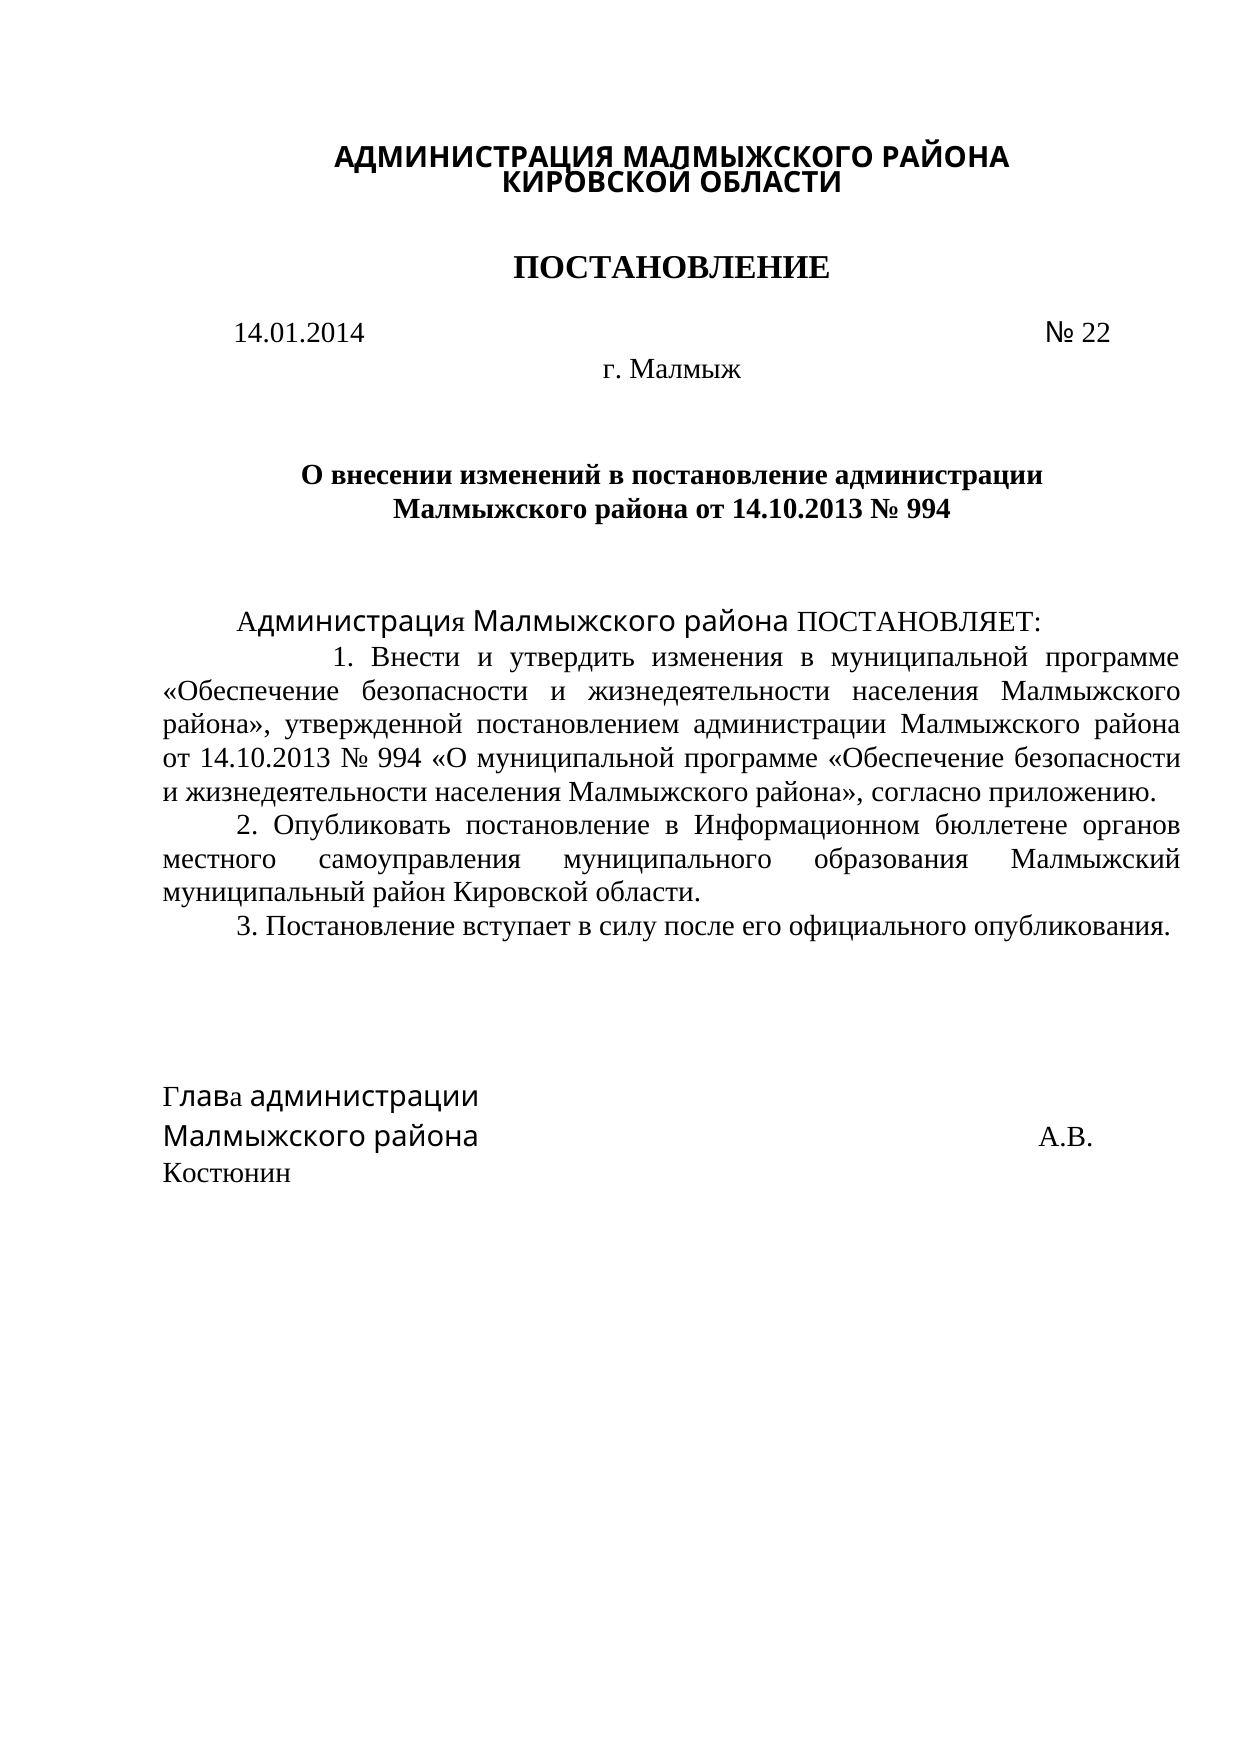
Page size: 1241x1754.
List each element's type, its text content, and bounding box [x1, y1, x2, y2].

text АДМИНИСТРАЦИЯ МАЛМЫЖСКОГО РАЙОНА [373, 148, 566, 173]
text ПОСТАНОВЛЕНИЕ [162, 248, 1181, 286]
text г. Малмыж [162, 351, 1181, 384]
text 3. Постановление вступает в силу после его официального опубликования. [162, 908, 1181, 941]
text КИРОВСКОЙ ОБЛАСТИ [162, 173, 1181, 198]
text Администрация Малмыжского района ПОСТАНОВЛЯЕТ: [162, 600, 1181, 639]
text Малмыжского района А.В. Костюнин [162, 1115, 1181, 1188]
text АДМИНИСТРАЦИЯ МАЛМЫЖСКОГО РАЙОНА [162, 148, 354, 173]
text 2. Опубликовать постановление в Информационном бюллетене органов местного самоуправления муниципального образования Малмыжский муниципальный район Кировской области. [162, 807, 1181, 908]
text 14.01.2014 № 22 [162, 311, 1181, 351]
text О внесении изменений в постановление администрации [162, 457, 1181, 491]
text Глава администрации [162, 1076, 1181, 1115]
text Малмыжского района от 14.10.2013 № 994 [162, 491, 1181, 524]
text АДМИНИСТРАЦИЯ МАЛМЫЖСКОГО РАЙОНА [567, 148, 1181, 173]
text 1. Внести и утвердить изменения в муниципальной программе «Обеспечение безопасности и жизнедеятельности населения Малмыжского района», утвержденной постановлением администрации Малмыжского района от 14.10.2013 № 994 «О муниципальной программе «Обеспечение безопасности и жизнедеятельности населения Малмыжского района», согласно приложению. [162, 639, 1181, 807]
